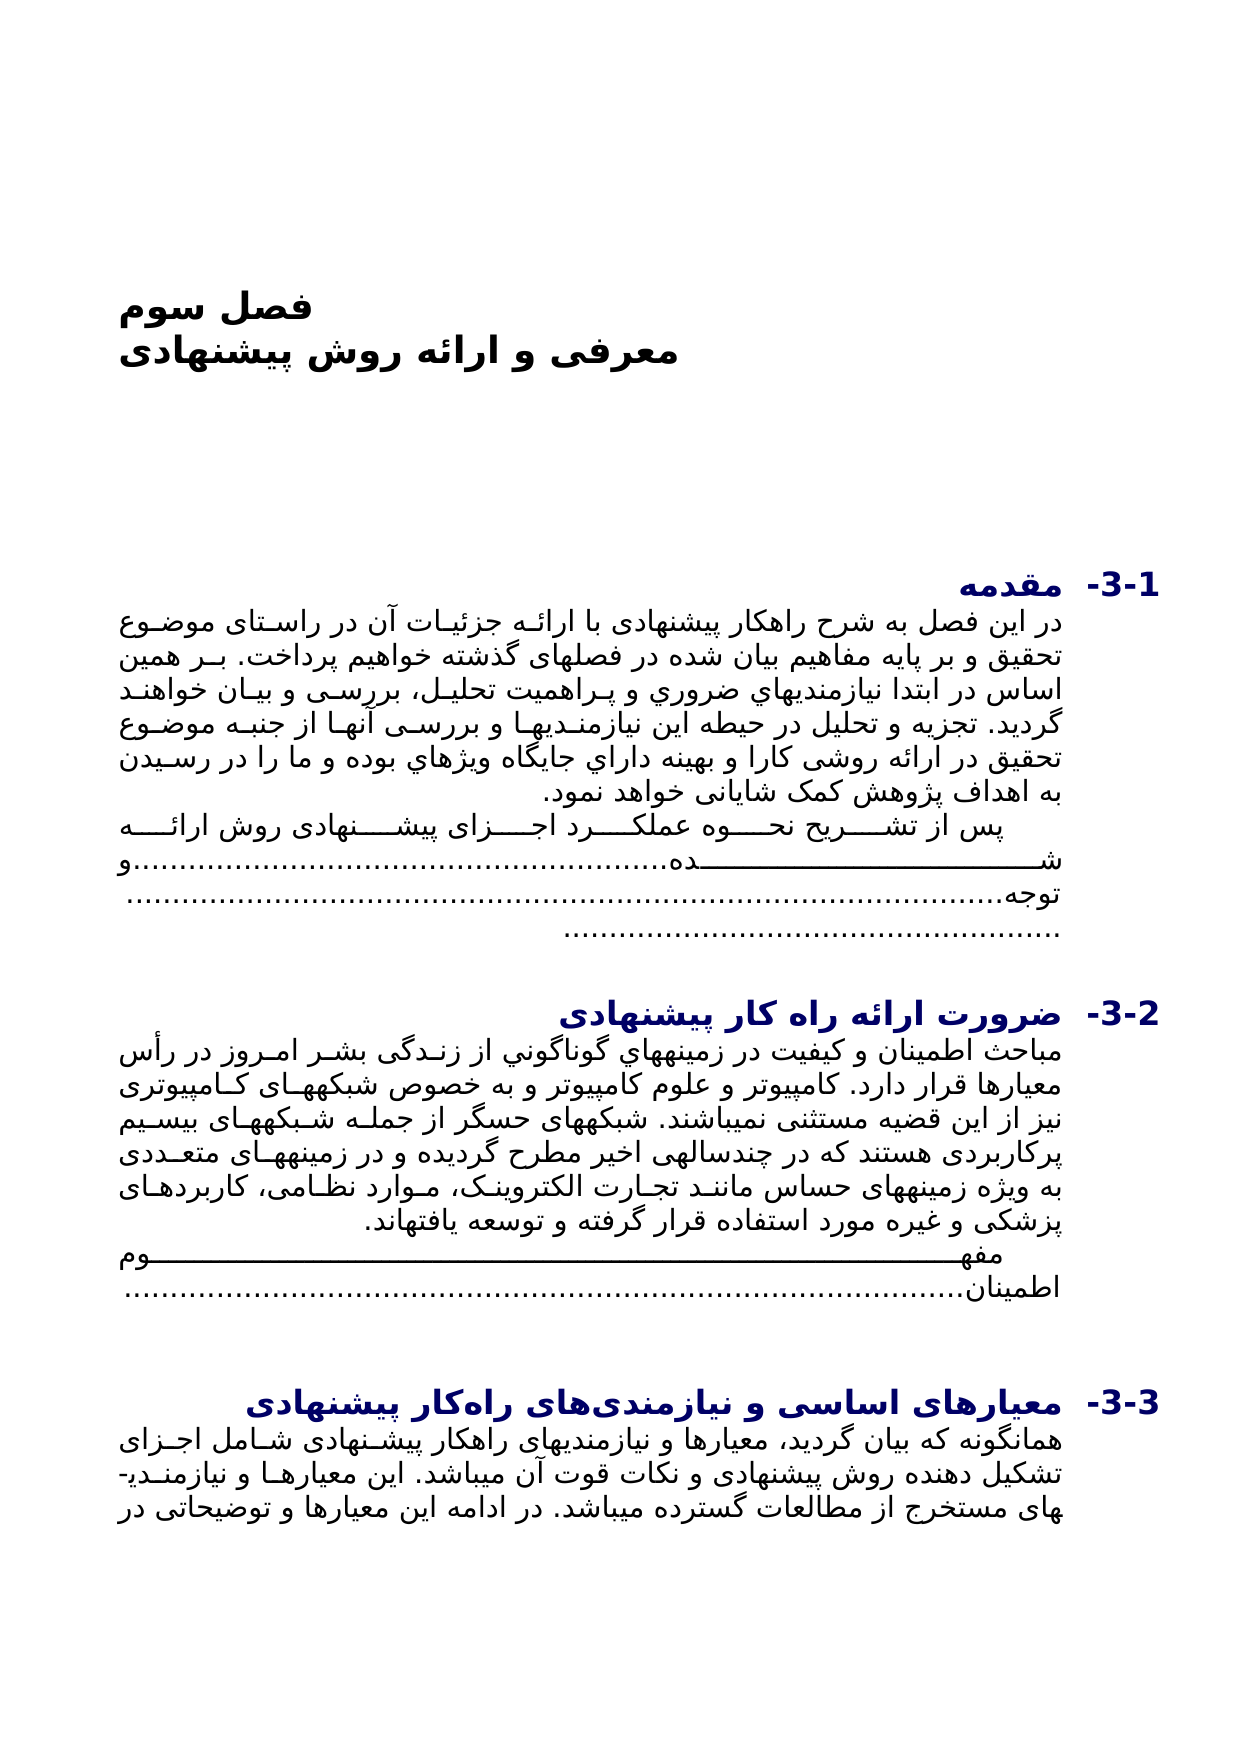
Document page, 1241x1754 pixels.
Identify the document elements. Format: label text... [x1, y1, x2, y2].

subtitle فصل سوم معرفی و ارائه روش پیشنهادی [118, 285, 1063, 372]
subtitle مقدمه [118, 566, 1063, 604]
text مفهوم اطمینان........................................................................................... [118, 1237, 1063, 1305]
text مباحث اطمینان و کیفیت در زمینههاي گوناگوني از زندگی بشر امروز در رأس معیارها قرار دارد. کامپیوتر و علوم کامپیوتر و به خصوص شبکههای کامپیوتری نیز از این قضیه مستثنی نمیباشند. شبکههای حسگر از جمله شبکههای بیسیم پرکاربردی هستند که در چندسالهی اخیر مطرح گردیده و در زمینههای متعددی به ویژه زمینههای حساس مانند تجارت الکتروینک، موارد نظامی، کاربردهای پزشکی و غیره مورد استفاده قرار گرفته و توسعه یافتهاند. [118, 1033, 1063, 1237]
text در اين فصل به شرح راهکار پیشنهادی با ارائه جزئیات آن در راستای موضوع تحقیق و بر پایه مفاهیم بیان شده در فصلهای گذشته خواهیم پرداخت. بر همین اساس در ابتدا نيازمنديهاي ضروري و پراهميت تحلیل، بررسی و بیان خواهند گردید. تجزیه و تحلیل در حیطه این نیازمندیها و بررسی آنها از جنبه موضوع تحقیق در ارائه روشی کارا و بهینه داراي جايگاه ويژهاي بوده و ما را در رسیدن به اهداف پژوهش کمک شایانی خواهد نمود. [118, 604, 1063, 808]
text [118, 1422, 1063, 1524]
text پس از تشریح نحوه عملکرد اجزای پیشنهادی روش ارائه شده..........................................................و توجه..................................................................................................................................................... [118, 808, 1063, 944]
subtitle معیارهای اساسی و نیازمندی‌های راه‌کار پیشنهادی [118, 1383, 1063, 1422]
subtitle ضرورت ارائه راه کار پیشنهادی [118, 994, 1063, 1033]
